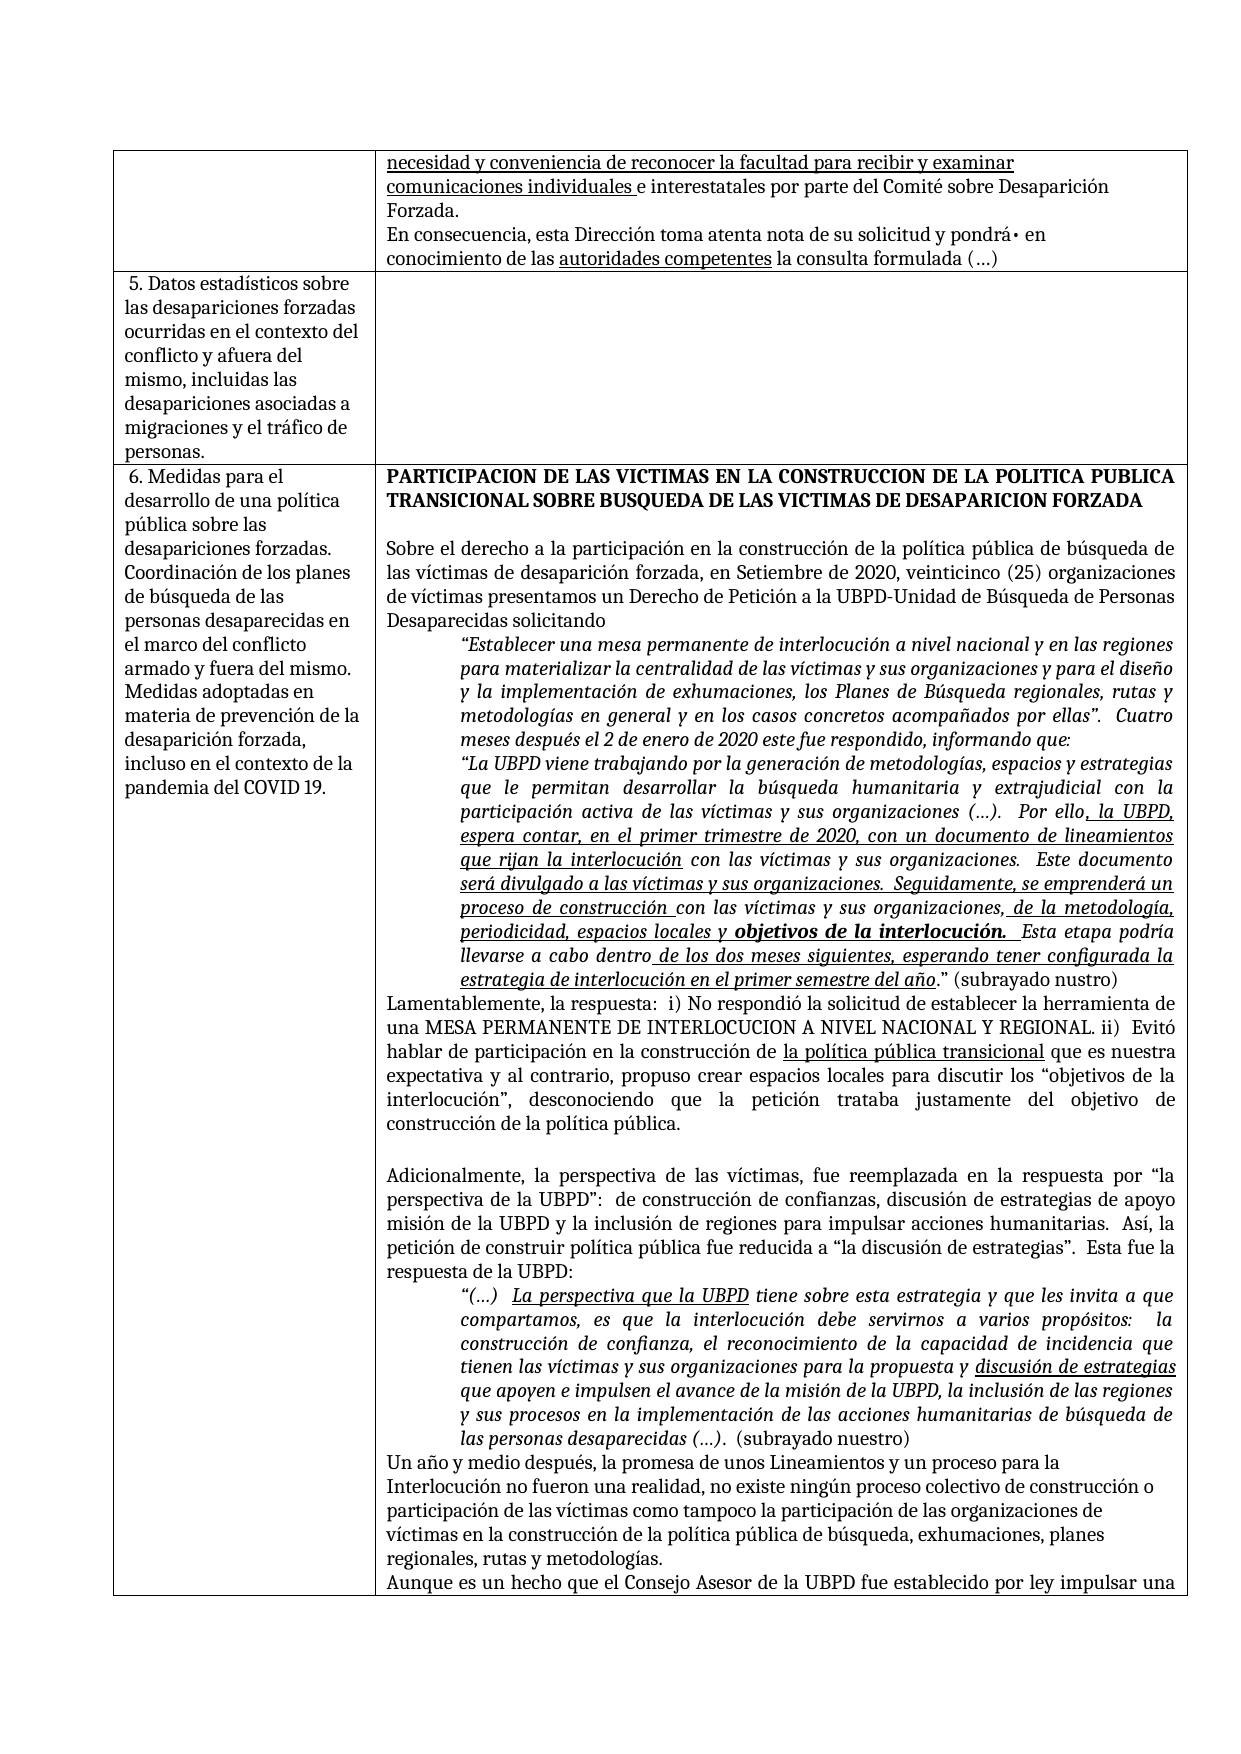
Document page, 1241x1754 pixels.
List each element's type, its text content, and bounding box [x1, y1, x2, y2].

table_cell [376, 465, 1187, 1595]
table_cell [376, 272, 1187, 463]
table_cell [114, 151, 375, 271]
table_cell 5. Datos estadísticos sobre las desapariciones forzadas ocurridas en el contexto del conflicto y afuera del mismo, incluidas las desapariciones asociadas a migraciones y el tráfico de personas. [114, 272, 375, 463]
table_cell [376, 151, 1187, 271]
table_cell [114, 465, 375, 1595]
